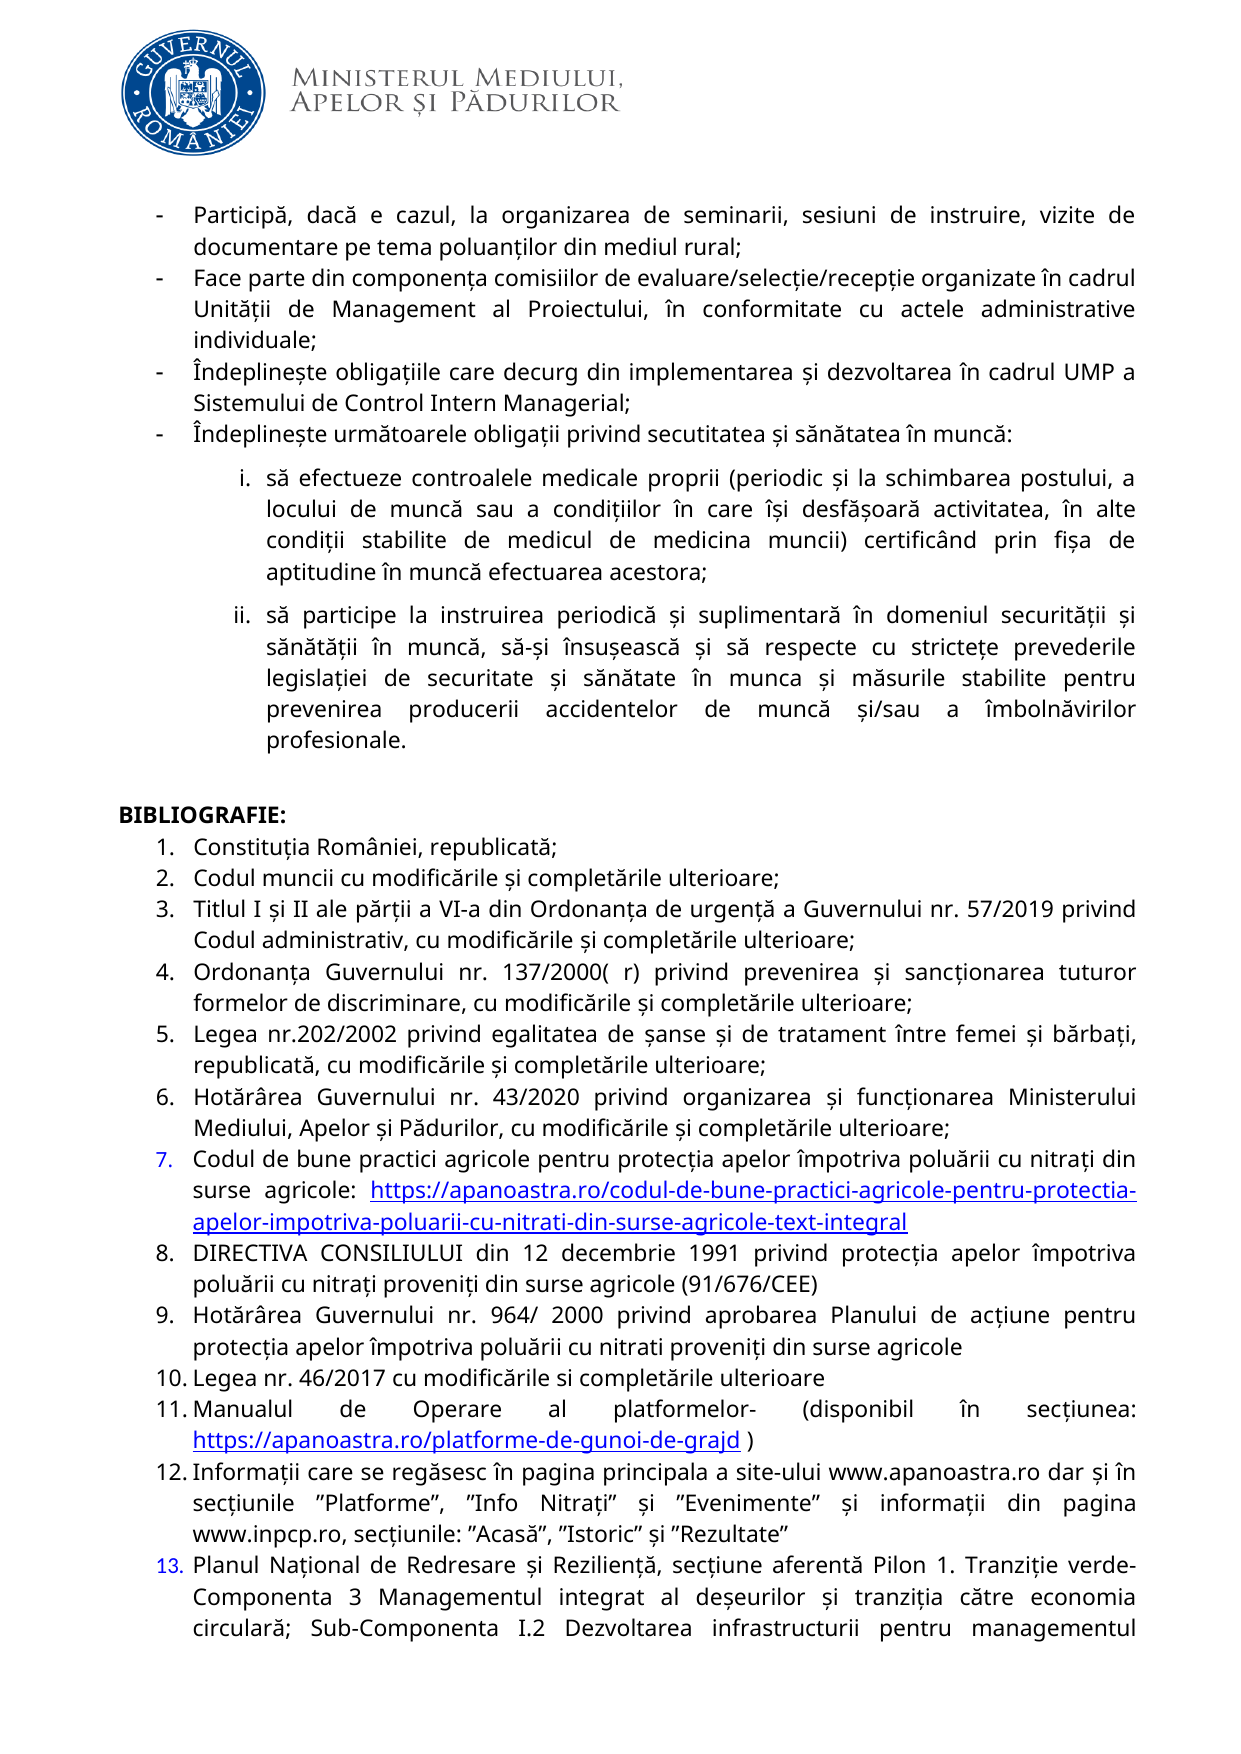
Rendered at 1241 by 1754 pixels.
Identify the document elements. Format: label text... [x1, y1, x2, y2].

list Manualul de Operare al platformelor- (disponibil în secțiunea: https://apanoastra.ro/platforme-de-gunoi-de-grajd ) [155, 1393, 1137, 1455]
list Participă, dacă e cazul, la organizarea de seminarii, sesiuni de instruire, vizite de documentare pe tema poluanților din mediul rural; [156, 199, 1137, 262]
list Ordonanța Guvernului nr. 137/2000( r) privind prevenirea şi sancționarea tuturor formelor de discriminare, cu modificările și completările ulterioare; [156, 955, 1137, 1018]
list Codul de bune practici agricole pentru protecția apelor împotriva poluării cu nitrați din surse agricole: https://apanoastra.ro/codul-de-bune-practici-agricole-pentru-protectia-apelor-impotriva-poluarii-cu-nitrati-din-surse-agricole-text-integral [155, 1143, 1137, 1237]
list Titlul I și II ale părții a VI-a din Ordonanța de urgență a Guvernului nr. 57/2019 privind Codul administrativ, cu modificările și completările ulterioare; [156, 893, 1137, 955]
list Constituția României, republicată; [156, 830, 1137, 862]
text BIBLIOGRAFIE: [118, 799, 1137, 830]
list Legea nr.202/2002 privind egalitatea de șanse şi de tratament între femei şi bărbați, republicată, cu modificările şi completările ulterioare; [156, 1018, 1137, 1080]
list Legea nr. 46/2017 cu modificările si completările ulterioare [155, 1362, 1137, 1393]
list DIRECTIVA CONSILIULUI din 12 decembrie 1991 privind protecția apelor împotriva poluării cu nitrați proveniți din surse agricole (91/676/CEE) [155, 1237, 1137, 1299]
list Codul muncii cu modificările și completările ulterioare; [156, 862, 1137, 893]
list Îndeplinește obligațiile care decurg din implementarea și dezvoltarea în cadrul UMP a Sistemului de Control Intern Managerial; [156, 355, 1137, 418]
list să efectueze controalele medicale proprii (periodic şi la schimbarea postului, a locului de muncă sau a condiţiilor în care îşi desfăşoară activitatea, în alte condiţii stabilite de medicul de medicina muncii) certificând prin fişa de aptitudine în muncă efectuarea acestora; [251, 462, 1137, 587]
list Hotărârea Guvernului nr. 43/2020 privind organizarea și funcționarea Ministerului Mediului, Apelor și Pădurilor, cu modificările și completările ulterioare; [156, 1080, 1137, 1143]
list Hotărârea Guvernului nr. 964/ 2000 privind aprobarea Planului de acțiune pentru protecția apelor împotriva poluării cu nitrati proveniți din surse agricole [155, 1299, 1137, 1362]
list Informații care se regăsesc în pagina principala a site-ului www.apanoastra.ro dar și în secțiunile ”Platforme”, ”Info Nitrați” și ”Evenimente” și informații din pagina www.inpcp.ro, secțiunile: ”Acasă”, ”Istoric” și ”Rezultate” [155, 1455, 1137, 1549]
picture [118, 27, 649, 156]
list să participe la instruirea periodică şi suplimentară în domeniul securităţii şi sănătăţii în muncă, să-şi însuşească şi să respecte cu stricteţe prevederile legislaţiei de securitate şi sănătate în munca şi măsurile stabilite pentru prevenirea producerii accidentelor de muncă şi/sau a îmbolnăvirilor profesionale. [251, 599, 1137, 755]
list Îndeplinește următoarele obligații privind secutitatea și sănătatea în muncă: [156, 418, 1137, 449]
list Face parte din componenţa comisiilor de evaluare/selecţie/recepţie organizate în cadrul Unităţii de Management al Proiectului, în conformitate cu actele administrative individuale; [156, 262, 1137, 355]
